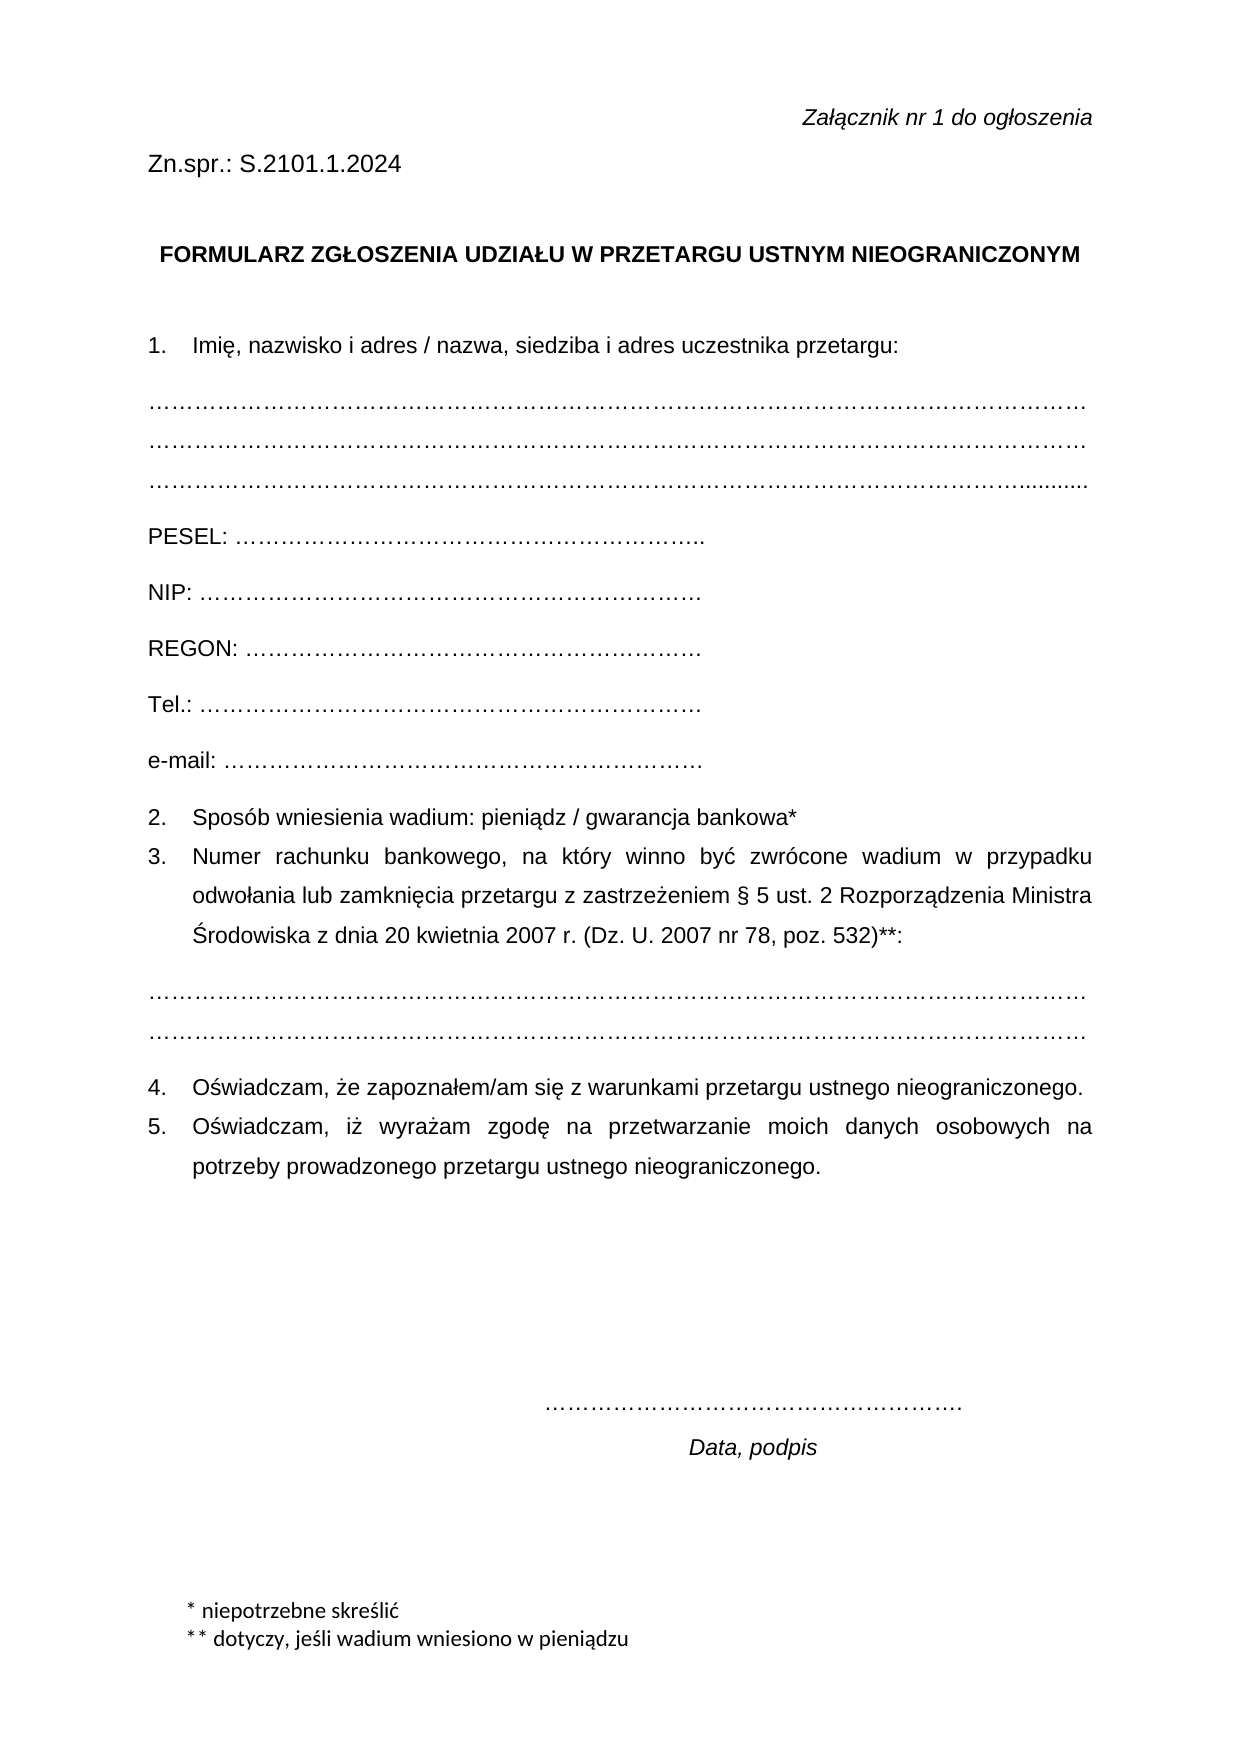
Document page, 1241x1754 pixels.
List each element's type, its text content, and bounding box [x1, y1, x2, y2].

list Imię, nazwisko i adres / nazwa, siedziba i adres uczestnika przetargu: [148, 332, 1093, 358]
text Data, podpis [413, 1434, 1093, 1461]
list Oświadczam, iż wyrażam zgodę na przetwarzanie moich danych osobowych na potrzeby prowadzonego przetargu ustnego nieograniczonego. [148, 1113, 1093, 1179]
text ………………………………………………………………………………………………………………………………………………………………………………………………………………………………………………………………………………………………………………………………........... [148, 388, 1093, 493]
text NIP: ………………………………………………………… [148, 579, 1093, 605]
text FORMULARZ ZGŁOSZENIA UDZIAŁU W PRZETARGU USTNYM NIEOGRANICZONYM [148, 241, 1093, 268]
text ………………………………………………. [413, 1389, 1093, 1416]
text PESEL: …………………………………………………….. [148, 523, 1093, 549]
text Zn.spr.: S.2101.1.2024 [148, 148, 1093, 177]
list Oświadczam, że zapoznałem/am się z warunkami przetargu ustnego nieograniczonego. [148, 1074, 1093, 1100]
text ………………………………………………………………………………………………………………………………………………………………………………………………………………………… [148, 978, 1093, 1044]
list Numer rachunku bankowego, na który winno być zwrócone wadium w przypadku odwołania lub zamknięcia przetargu z zastrzeżeniem § 5 ust. 2 Rozporządzenia Ministra Środowiska z dnia 20 kwietnia 2007 r. (Dz. U. 2007 nr 78, poz. 532)**: [148, 843, 1093, 948]
text e-mail: ……………………………………………………… [148, 747, 1093, 774]
list Sposób wniesienia wadium: pieniądz / gwarancja bankowa* [148, 803, 1093, 830]
text Tel.: ………………………………………………………… [148, 691, 1093, 718]
text Załącznik nr 1 do ogłoszenia [148, 103, 1093, 130]
text REGON: …………………………………………………… [148, 635, 1093, 661]
